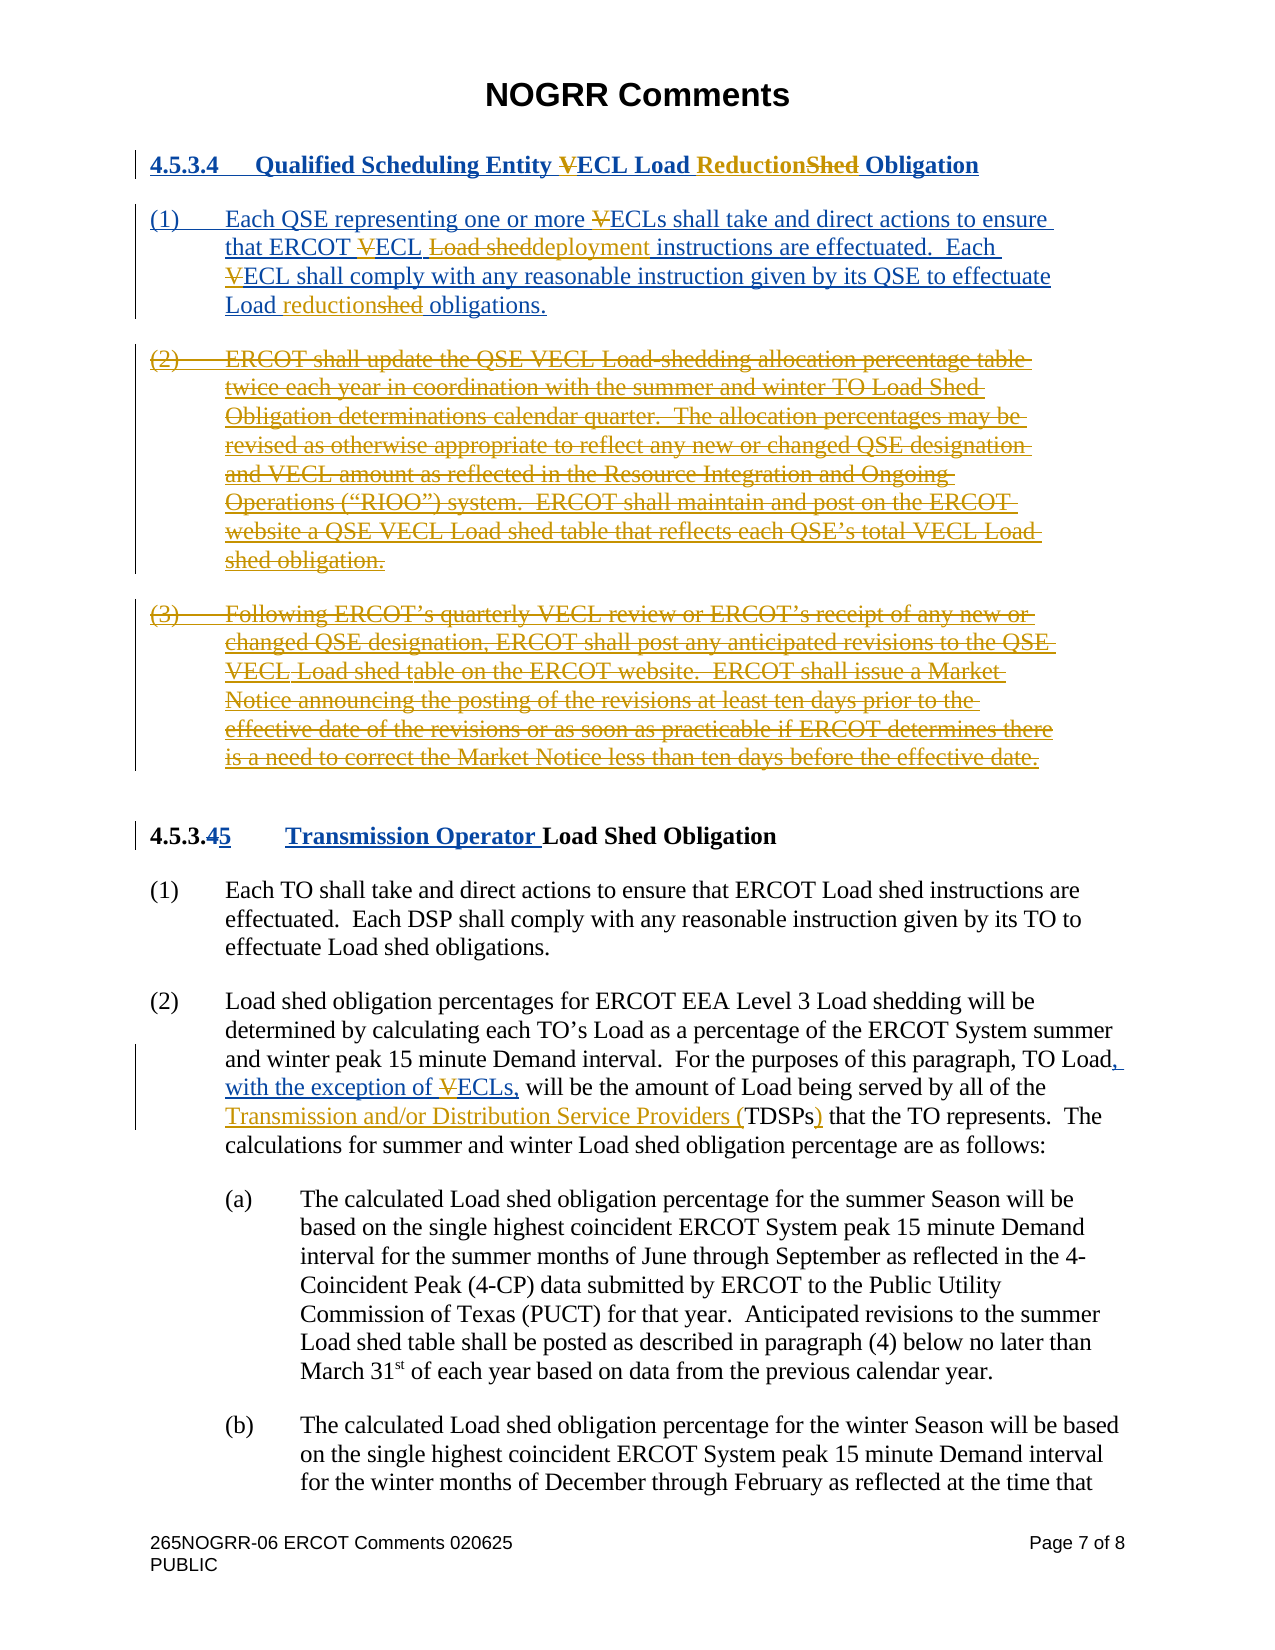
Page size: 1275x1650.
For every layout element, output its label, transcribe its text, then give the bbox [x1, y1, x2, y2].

text (a) The calculated Load shed obligation percentage for the summer Season will be based on the single highest coincident ERCOT System peak 15 minute Demand interval for the summer months of June through September as reflected in the 4-Coincident Peak (4-CP) data submitted by ERCOT to the Public Utility Commission of Texas (PUCT) for that year. Anticipated revisions to the summer Load shed table shall be posted as described in paragraph (4) below no later than March 31st of each year based on data from the previous calendar year. [225, 1184, 1125, 1385]
text (2) Load shed obligation percentages for ERCOT EEA Level 3 Load shedding will be determined by calculating each TO’s Load as a percentage of the ERCOT System summer and winter peak 15 minute Demand interval. For the purposes of this paragraph, TO Load will be the amount of Load being served by all of the TDSPs that the TO represents. The calculations for summer and winter Load shed obligation percentage are as follows: [150, 986, 1125, 1159]
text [225, 1410, 1125, 1496]
text 4.5.3. Load Shed Obligation [150, 821, 1125, 850]
text (1) Each TO shall take and direct actions to ensure that ERCOT Load shed instructions are effectuated. Each DSP shall comply with any reasonable instruction given by its TO to effectuate Load shed obligations. [150, 875, 1125, 961]
